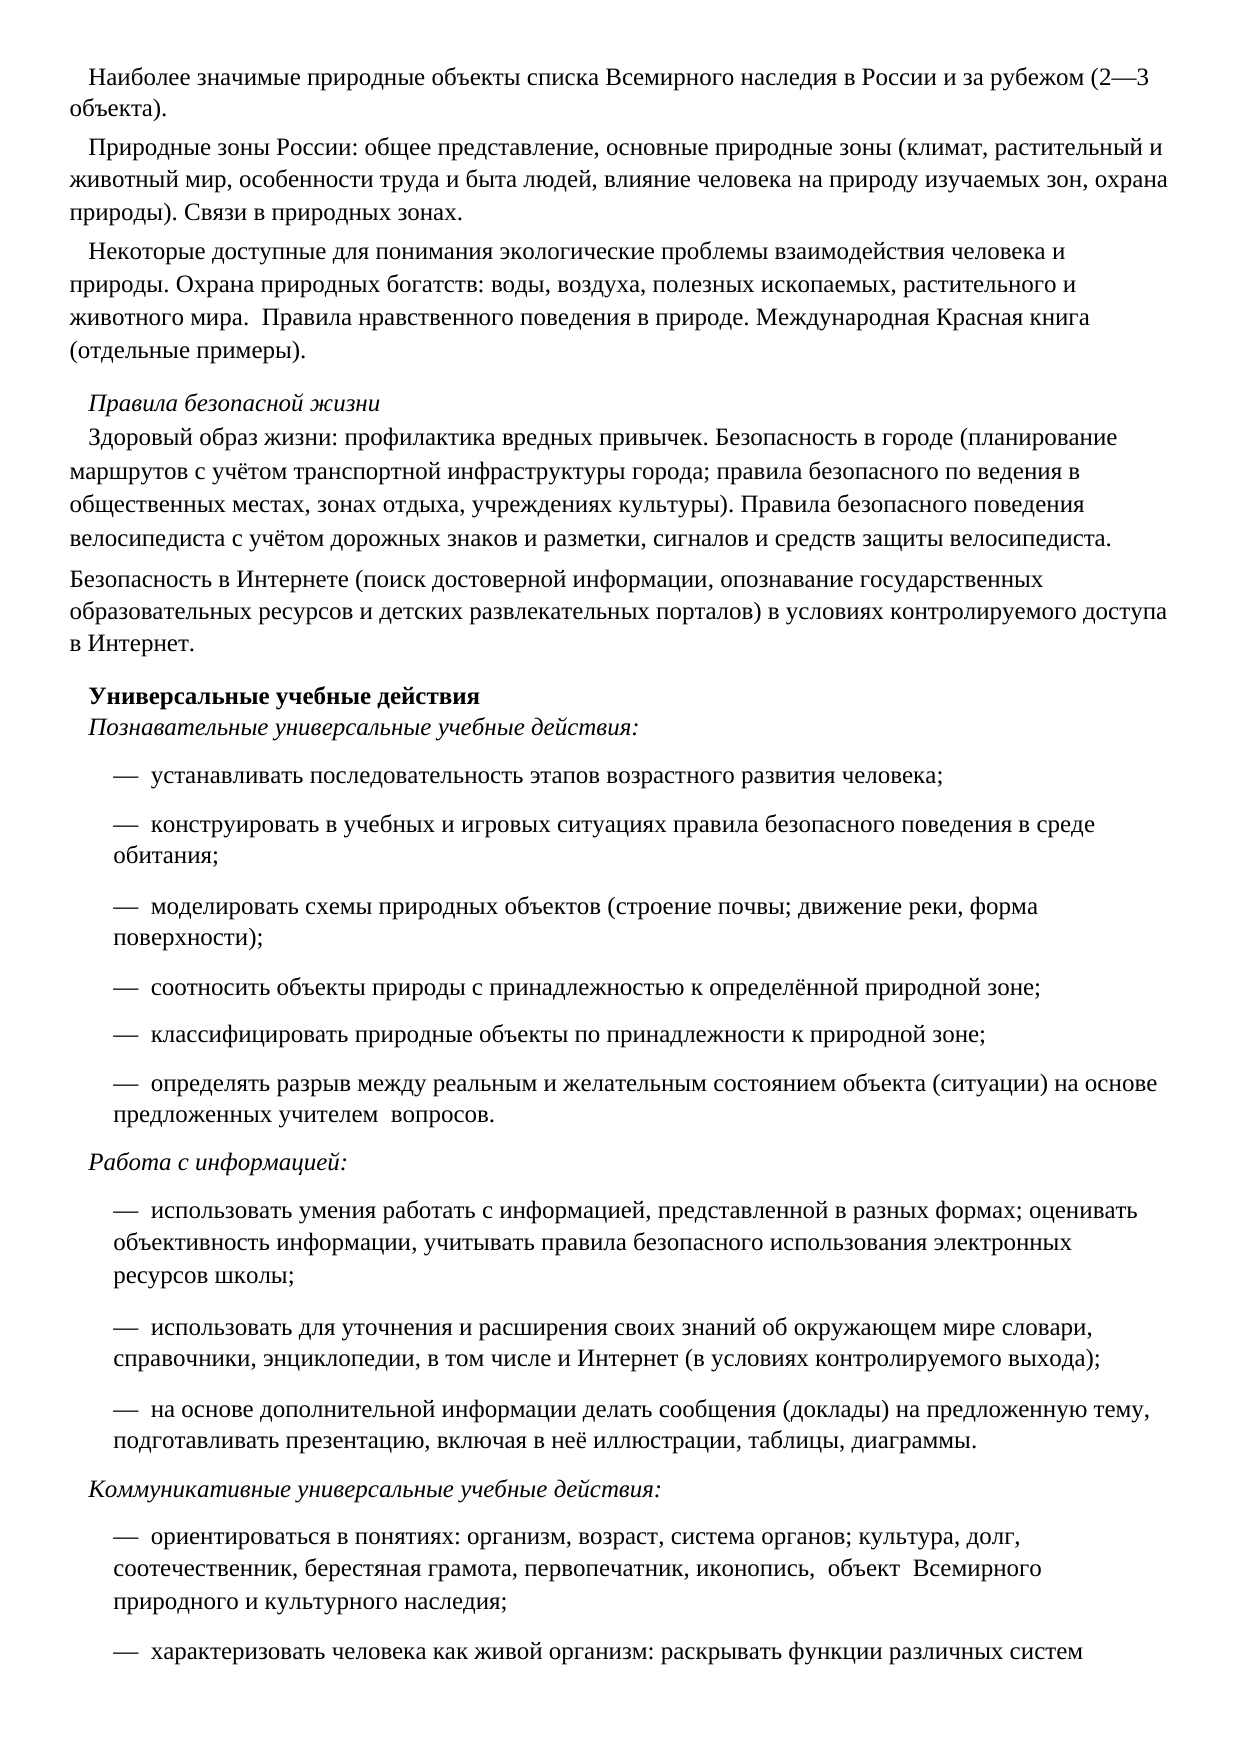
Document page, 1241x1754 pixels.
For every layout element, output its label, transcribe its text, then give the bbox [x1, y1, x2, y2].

text — классифицировать природные объекты по принадлежности к природной зоне; [113, 1021, 1170, 1048]
text Работа с информацией: [88, 1149, 1170, 1176]
text — использовать для уточнения и расширения своих знаний об окружающем мире словари, справочники, энциклопедии, в том числе и Интернет (в условиях контролируемого выхода); [113, 1312, 1110, 1372]
text Некоторые доступные для понимания экологические проблемы взаимодействия человека и природы. Охрана природных богатств: воды, воздуха, полезных ископаемых, растительного и животного мира. Правила нравственного поведения в природе. Международная Красная книга (отдельные примеры). [69, 236, 1095, 364]
text — характеризовать человека как живой организм: раскрывать функции различных систем [113, 1638, 1170, 1665]
text — определять разрыв между реальным и желательным состоянием объекта (ситуации) на основе предложенных учителем вопросов. [113, 1068, 1170, 1128]
text — конструировать в учебных и игровых ситуациях правила безопасного поведения в среде обитания; [113, 809, 1110, 869]
text — соотносить объекты природы с принадлежностью к определённой природной зоне; [113, 973, 1170, 1001]
text — устанавливать последовательность этапов возрастного развития человека; [113, 762, 1170, 789]
text Безопасность в Интернете (поиск достоверной информации, опознавание государственных образовательных ресурсов и детских развлекательных порталов) в условиях контролируемого доступа в Интернет. [69, 564, 1170, 657]
text Природные зоны России: общее представление, основные природные зоны (климат, растительный и животный мир, особенности труда и быта людей, влияние человека на природу изучаемых зон, охрана природы). Связи в природных зонах. [69, 132, 1170, 225]
text Коммуникативные универсальные учебные действия: [88, 1475, 1170, 1502]
text — моделировать схемы природных объектов (строение почвы; движение реки, форма поверхности); [113, 891, 1050, 951]
text — на основе дополнительной информации делать сообщения (доклады) на предложенную тему, подготавливать презентацию, включая в неё иллюстрации, таблицы, диаграммы. [113, 1394, 1155, 1454]
text Наиболее значимые природные объекты списка Всемирного наследия в России и за рубежом (2—3 объекта). [69, 62, 1155, 122]
text Универсальные учебные действия Познавательные универсальные учебные действия: [88, 681, 645, 741]
text — использовать умения работать с информацией, представленной в разных формах; оценивать объективность информации, учитывать правила безопасного использования электронных ресурсов школы; [113, 1195, 1140, 1288]
text — ориентироваться в понятиях: организм, возраст, система органов; культура, долг, соотечественник, берестяная грамота, первопечатник, иконопись, объект Всемирного природного и культурного наследия; [113, 1521, 1050, 1614]
text Правила безопасной жизни Здоровый образ жизни: профилактика вредных привычек. Безопасность в городе (планирование маршрутов с учётом транспортной инфраструктуры города; правила безопасного по ведения в общественных местах, зонах отдыха, учреждениях культуры). Правила безопасного поведения велосипедиста с учётом дорожных знаков и разметки, сигналов и средств защиты велосипедиста. [69, 388, 1125, 552]
